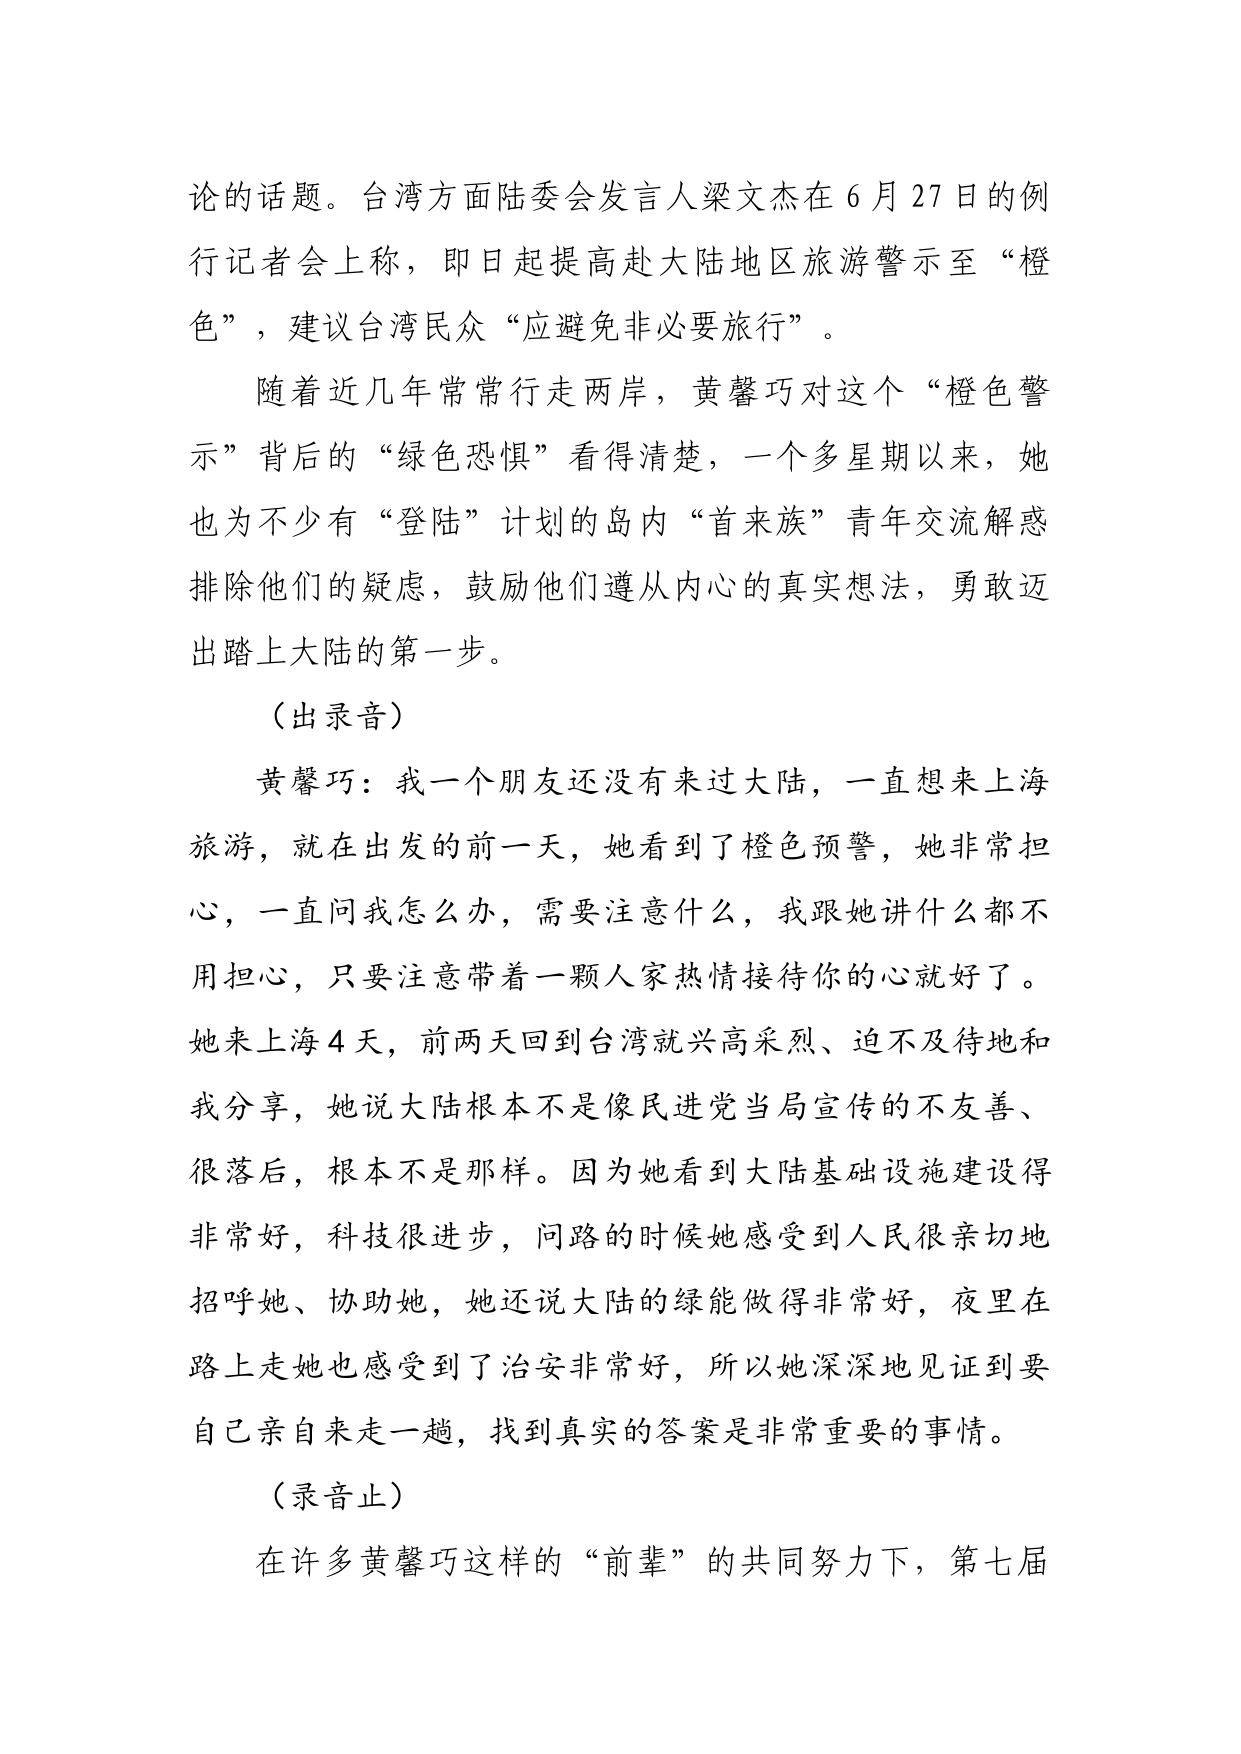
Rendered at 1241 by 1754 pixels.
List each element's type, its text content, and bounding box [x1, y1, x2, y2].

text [187, 162, 1053, 357]
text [187, 1527, 1053, 1592]
text （录音止） [187, 1462, 1053, 1527]
text 黄馨巧：我一个朋友还没有来过大陆，一直想来上海旅游，就在出发的前一天，她看到了橙色预警，她非常担心，一直问我怎么办，需要注意什么，我跟她讲什么都不用担心，只要注意带着一颗人家热情接待你的心就好了。她来上海4天，前两天回到台湾就兴高采烈、迫不及待地和我分享，她说大陆根本不是像民进党当局宣传的不友善、很落后，根本不是那样。因为她看到大陆基础设施建设得非常好，科技很进步，问路的时候她感受到人民很亲切地招呼她、协助她，她还说大陆的绿能做得非常好，夜里在路上走她也感受到了治安非常好，所以她深深地见证到要自己亲自来走一趟，找到真实的答案是非常重要的事情。 [187, 747, 1053, 1462]
text （出录音） [187, 682, 1053, 747]
text 随着近几年常常行走两岸，黄馨巧对这个“橙色警示”背后的“绿色恐惧”看得清楚，一个多星期以来，她也为不少有“登陆”计划的岛内“首来族”青年交流解惑，排除他们的疑虑，鼓励他们遵从内心的真实想法，勇敢迈出踏上大陆的第一步。 [187, 357, 1053, 682]
